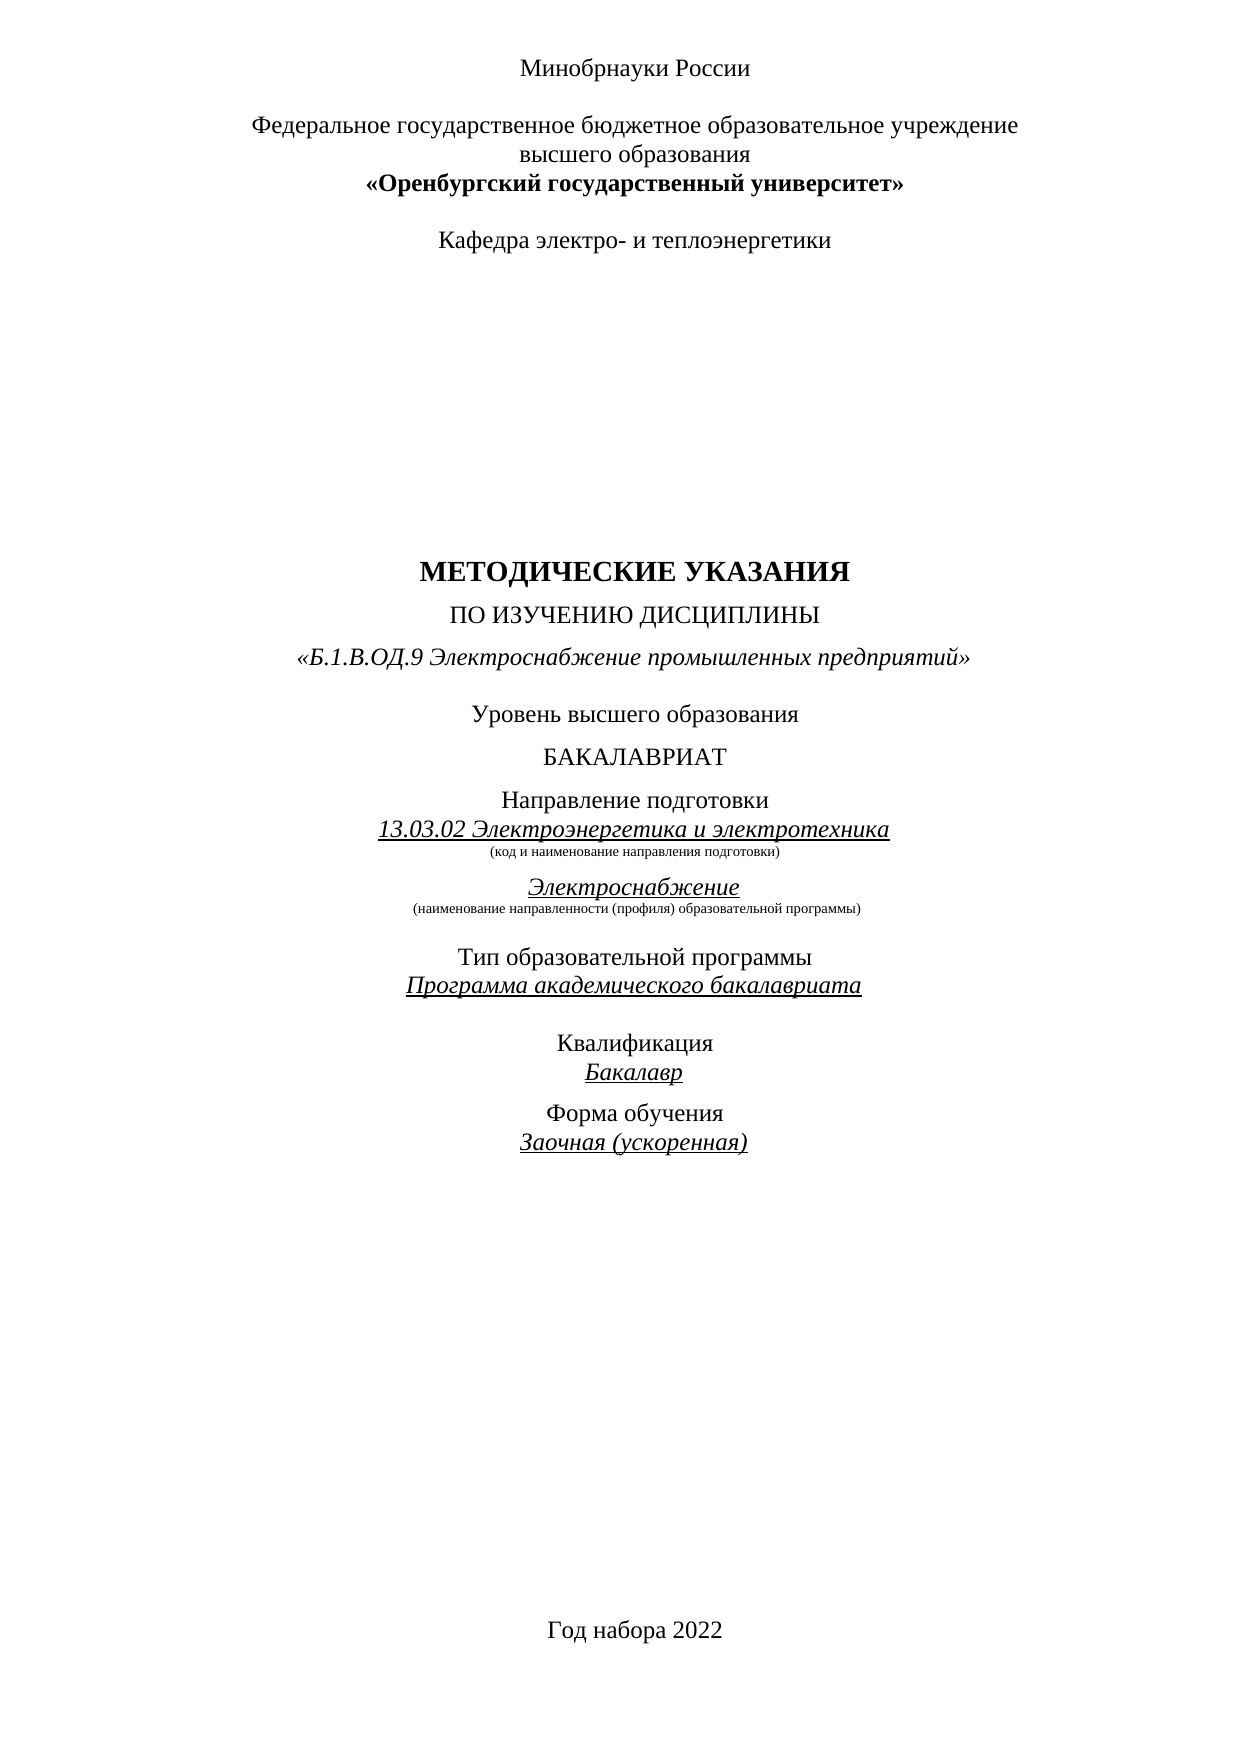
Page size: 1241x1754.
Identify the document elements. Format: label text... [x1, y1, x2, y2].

text Форма обучения [88, 1098, 1181, 1127]
text Уровень высшего образования [88, 699, 1181, 728]
text Квалификация [88, 1028, 1181, 1057]
text (код и наименование направления подготовки) [88, 843, 1181, 872]
text Федеральное государственное бюджетное образовательное учреждение [88, 111, 1181, 139]
text БАКАЛАВРИАТ [88, 742, 1181, 771]
text «Б.1.В.ОД.9 Электроснабжение промышленных предприятий» [88, 642, 1181, 670]
text Программа академического бакалавриата [88, 970, 1181, 999]
text МЕТОДИЧЕСКИЕ УКАЗАНИЯ [88, 554, 1181, 588]
text Электроснабжение [88, 872, 1181, 900]
text Направление подготовки [88, 785, 1181, 814]
text Год набора 2022 [88, 1615, 1181, 1644]
text (наименование направленности (профиля) образовательной программы) [88, 900, 1181, 929]
text 13.03.02 Электроэнергетика и электротехника [88, 814, 1181, 843]
text высшего образования [88, 139, 1181, 168]
text Кафедра электро- и теплоэнергетики [88, 226, 1181, 254]
text ПО ИЗУЧЕНИЮ ДИСЦИПЛИНЫ [88, 600, 1181, 629]
text Тип образовательной программы [88, 942, 1181, 970]
text «Оренбургский государственный университет» [88, 168, 1181, 197]
text Бакалавр [88, 1057, 1181, 1085]
text Минобрнауки России [88, 53, 1181, 82]
text Заочная (ускоренная) [88, 1127, 1181, 1155]
